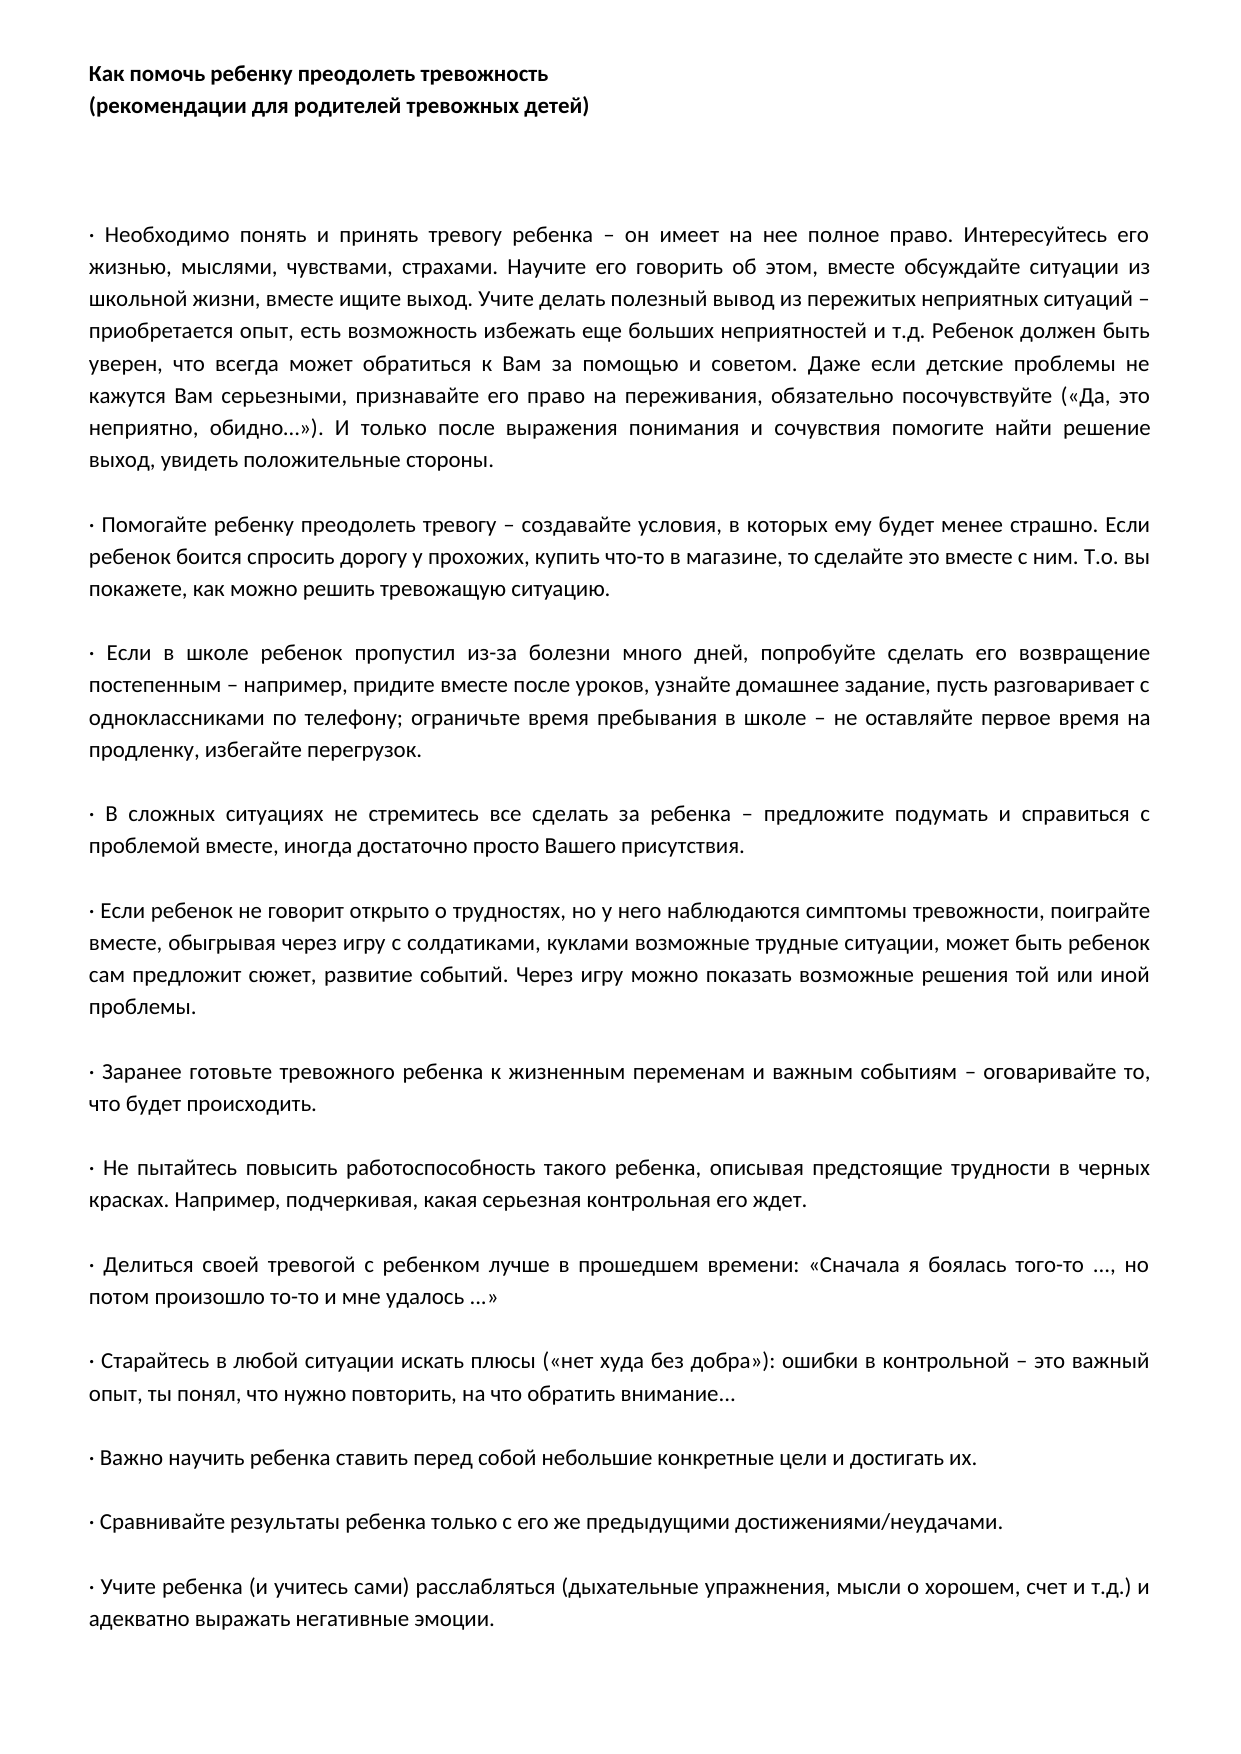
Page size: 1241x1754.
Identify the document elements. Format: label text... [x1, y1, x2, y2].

text · Если ребенок не говорит открыто о трудностях, но у него наблюдаются симптомы тревожности, поиграйте вместе, обыгрывая через игру с солдатиками, куклами возможные трудные ситуации, может быть ребенок сам предложит сюжет, развитие событий. Через игру можно показать возможные решения той или иной проблемы. [89, 896, 1152, 1021]
text · Заранее готовьте тревожного ребенка к жизненным переменам и важным событиям – оговаривайте то, что будет происходить. [89, 1057, 1152, 1117]
text · Старайтесь в любой ситуации искать плюсы («нет худа без добра»): ошибки в контрольной – это важный опыт, ты понял, что нужно повторить, на что обратить внимание... [89, 1347, 1152, 1407]
text · В сложных ситуациях не стремитесь все сделать за ребенка – предложите подумать и справиться с проблемой вместе, иногда достаточно просто Вашего присутствия. [89, 799, 1152, 859]
text · Помогайте ребенку преодолеть тревогу – создавайте условия, в которых ему будет менее страшно. Если ребенок боится спросить дорогу у прохожих, купить что-то в магазине, то сделайте это вместе с ним. Т.о. вы покажете, как можно решить тревожащую ситуацию. [89, 510, 1152, 602]
text · Учите ребенка (и учитесь сами) расслабляться (дыхательные упражнения, мысли о хорошем, счет и т.д.) и адекватно выражать негативные эмоции. [89, 1572, 1152, 1632]
text · Сравнивайте результаты ребенка только с его же предыдущими достижениями/неудачами. [89, 1507, 1152, 1536]
text · Не пытайтесь повысить работоспособность такого ребенка, описывая предстоящие трудности в черных красках. Например, подчеркивая, какая серьезная контрольная его ждет. [89, 1153, 1152, 1214]
text (рекомендации для родителей тревожных детей) [89, 91, 1152, 119]
text · Если в школе ребенок пропустил из-за болезни много дней, попробуйте сделать его возвращение постепенным – например, придите вместе после уроков, узнайте домашнее задание, пусть разговаривает с одноклассниками по телефону; ограничьте время пребывания в школе – не оставляйте первое время на продленку, избегайте перегрузок. [89, 638, 1152, 763]
text · Необходимо понять и принять тревогу ребенка – он имеет на нее полное право. Интересуйтесь его жизнью, мыслями, чувствами, страхами. Научите его говорить об этом, вместе обсуждайте ситуации из школьной жизни, вместе ищите выход. Учите делать полезный вывод из пережитых неприятных ситуаций – приобретается опыт, есть возможность избежать еще больших неприятностей и т.д. Ребенок должен быть уверен, что всегда может обратиться к Вам за помощью и советом. Даже если детские проблемы не кажутся Вам серьезными, признавайте его право на переживания, обязательно посочувствуйте («Да, это неприятно, обидно…»). И только после выражения понимания и сочувствия помогите найти решение выход, увидеть положительные стороны. [89, 220, 1152, 473]
text · Делиться своей тревогой с ребенком лучше в прошедшем времени: «Сначала я боялась того-то ..., но потом произошло то-то и мне удалось ...» [89, 1250, 1152, 1310]
text · Важно научить ребенка ставить перед собой небольшие конкретные цели и достигать их. [89, 1443, 1152, 1471]
text Как помочь ребенку преодолеть тревожность [89, 59, 1152, 87]
